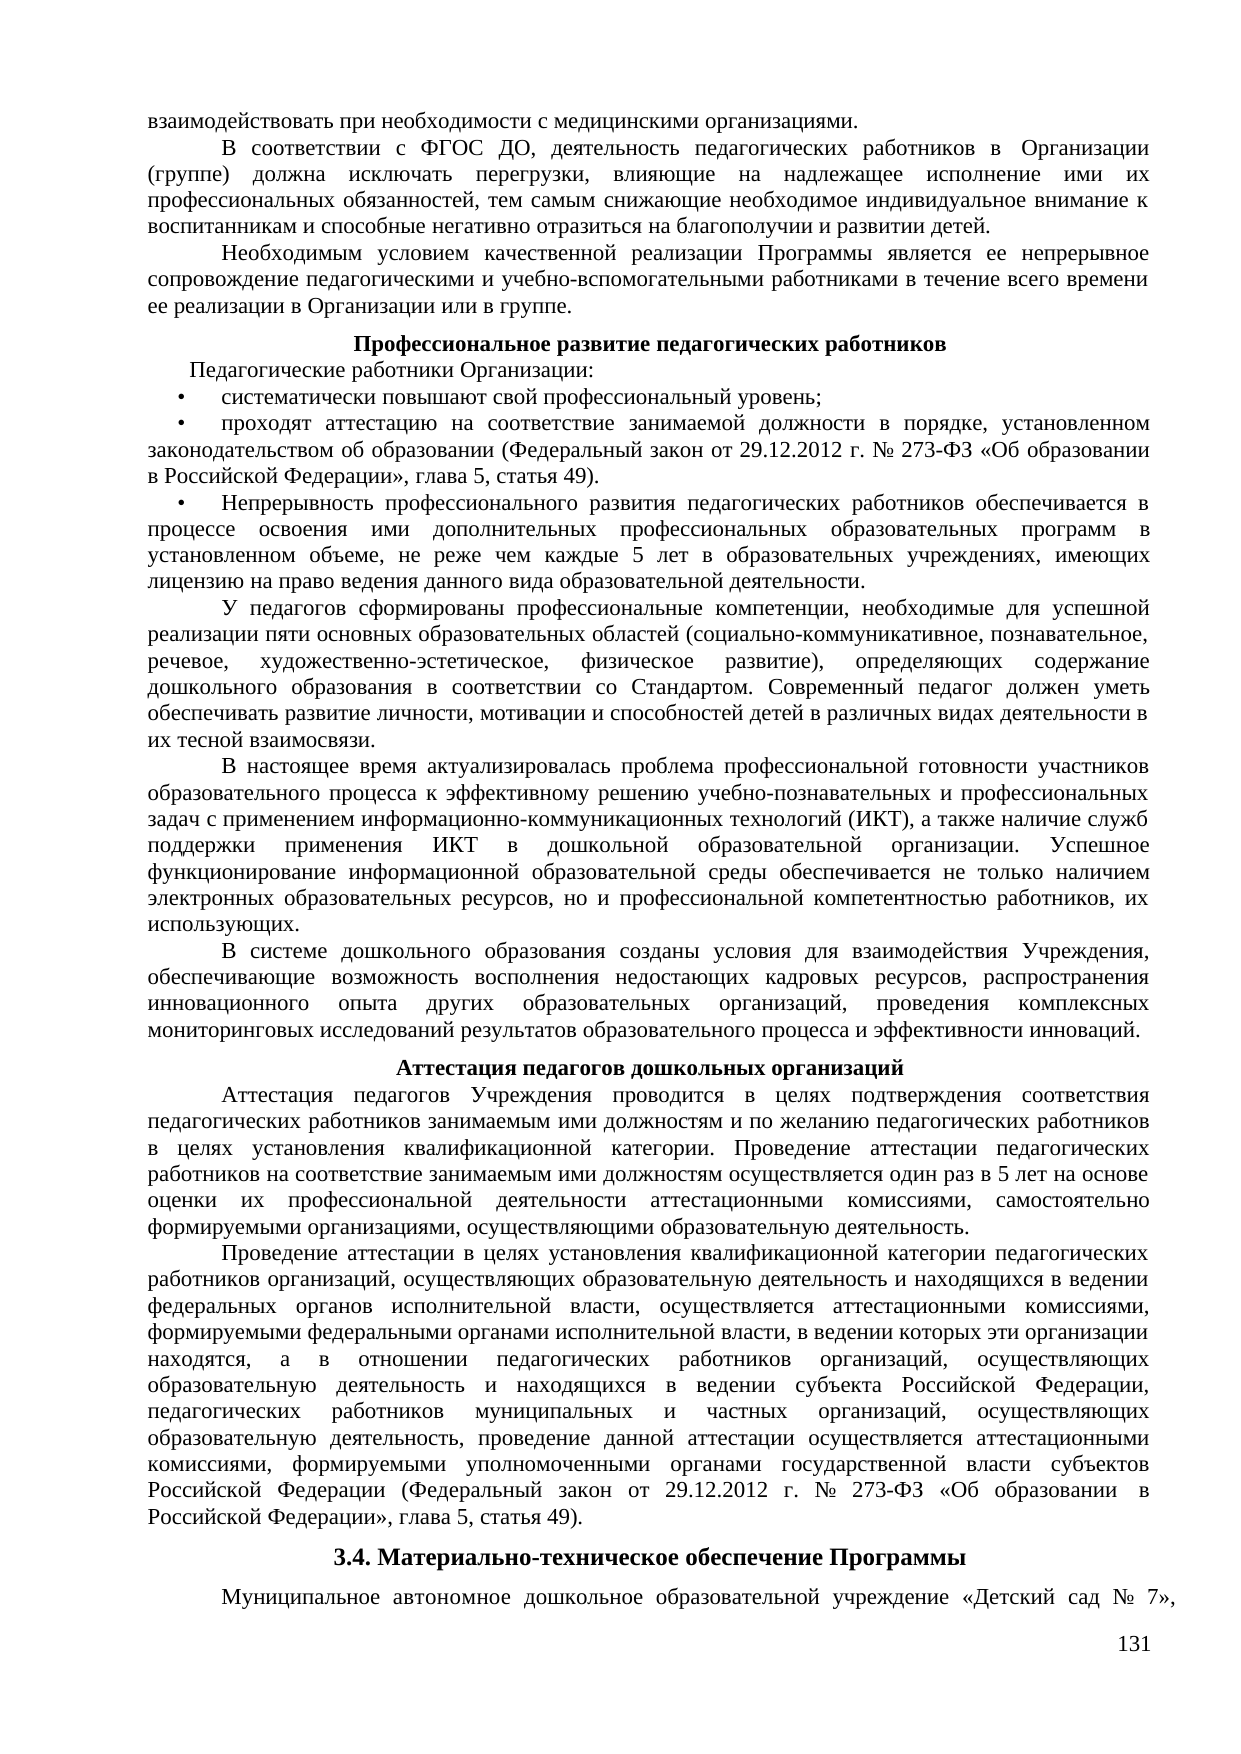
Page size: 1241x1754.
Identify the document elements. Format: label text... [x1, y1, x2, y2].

subtitle Материально-техническое обеспечение Программы [333, 1542, 1176, 1570]
text Проведение аттестации в целях установления квалификационной категории педагогических работников организаций, осуществляющих образовательную деятельность и находящихся в ведении федеральных органов исполнительной власти, осуществляется аттестационными комиссиями, формируемыми федеральными органами исполнительной власти, в ведении которых эти организации находятся, а в отношении педагогических работников организаций, осуществляющих образовательную деятельность и находящихся в ведении субъекта Российской Федерации, педагогических работников муниципальных и частных организаций, осуществляющих образовательную деятельность, проведение данной аттестации осуществляется аттестационными комиссиями, формируемыми уполномоченными органами государственной власти субъектов Российской Федерации (Федеральный закон от 29.12.2012 г. № 273-ФЗ «Об образовании в Российской Федерации», глава 5, статья 49). [147, 1239, 1150, 1529]
text взаимодействовать при необходимости с медицинскими организациями. [147, 107, 1176, 133]
text В соответствии с ФГОС ДО, деятельность педагогических работников в Организации (группе) должна исключать перегрузки, влияющие на надлежащее исполнение ими их профессиональных обязанностей, тем самым снижающие необходимое индивидуальное внимание к воспитанникам и способные негативно отразиться на благополучии и развитии детей. [147, 133, 1150, 239]
subtitle Аттестация педагогов дошкольных организаций [396, 1055, 1176, 1081]
text Педагогические работники Организации: [189, 357, 1176, 383]
list проходят аттестацию на соответствие занимаемой должности в порядке, установленном законодательством об образовании (Федеральный закон от 29.12.2012 г. № 273-ФЗ «Об образовании в Российской Федерации», глава 5, статья 49). [147, 409, 1150, 488]
list Непрерывность профессионального развития педагогических работников обеспечивается в процессе освоения ими дополнительных профессиональных образовательных программ в установленном объеме, не реже чем каждые 5 лет в образовательных учреждениях, имеющих лицензию на право ведения данного вида образовательной деятельности. [147, 488, 1150, 594]
text У педагогов сформированы профессиональные компетенции, необходимые для успешной реализации пяти основных образовательных областей (социально-коммуникативное, познавательное, речевое, художественно-эстетическое, физическое развитие), определяющих содержание дошкольного образования в соответствии со Стандартом. Современный педагог должен уметь обеспечивать развитие личности, мотивации и способностей детей в различных видах деятельности в их тесной взаимосвязи. [147, 594, 1150, 752]
text Необходимым условием качественной реализации Программы является ее непрерывное сопровождение педагогическими и учебно-вспомогательными работниками в течение всего времени ее реализации в Организации или в группе. [147, 239, 1150, 318]
text В настоящее время актуализировалась проблема профессиональной готовности участников образовательного процесса к эффективному решению учебно-познавательных и профессиональных задач с применением информационно-коммуникационных технологий (ИКТ), а также наличие служб поддержки применения ИКТ в дошкольной образовательной организации. Успешное функционирование информационной образовательной среды обеспечивается не только наличием электронных образовательных ресурсов, но и профессиональной компетентностью работников, их использующих. [147, 752, 1150, 937]
text В системе дошкольного образования созданы условия для взаимодействия Учреждения, обеспечивающие возможность восполнения недостающих кадровых ресурсов, распространения инновационного опыта других образовательных организаций, проведения комплексных мониторинговых исследований результатов образовательного процесса и эффективности инноваций. [147, 937, 1150, 1042]
text Аттестация педагогов Учреждения проводится в целях подтверждения соответствия педагогических работников занимаемым ими должностям и по желанию педагогических работников в целях установления квалификационной категории. Проведение аттестации педагогических работников на соответствие занимаемым ими должностям осуществляется один раз в 5 лет на основе оценки их профессиональной деятельности аттестационными комиссиями, самостоятельно формируемыми организациями, осуществляющими образовательную деятельность. [147, 1081, 1150, 1239]
list систематически повышают свой профессиональный уровень; [177, 383, 1176, 409]
subtitle Профессиональное развитие педагогических работников [353, 331, 1176, 357]
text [221, 1583, 1176, 1609]
